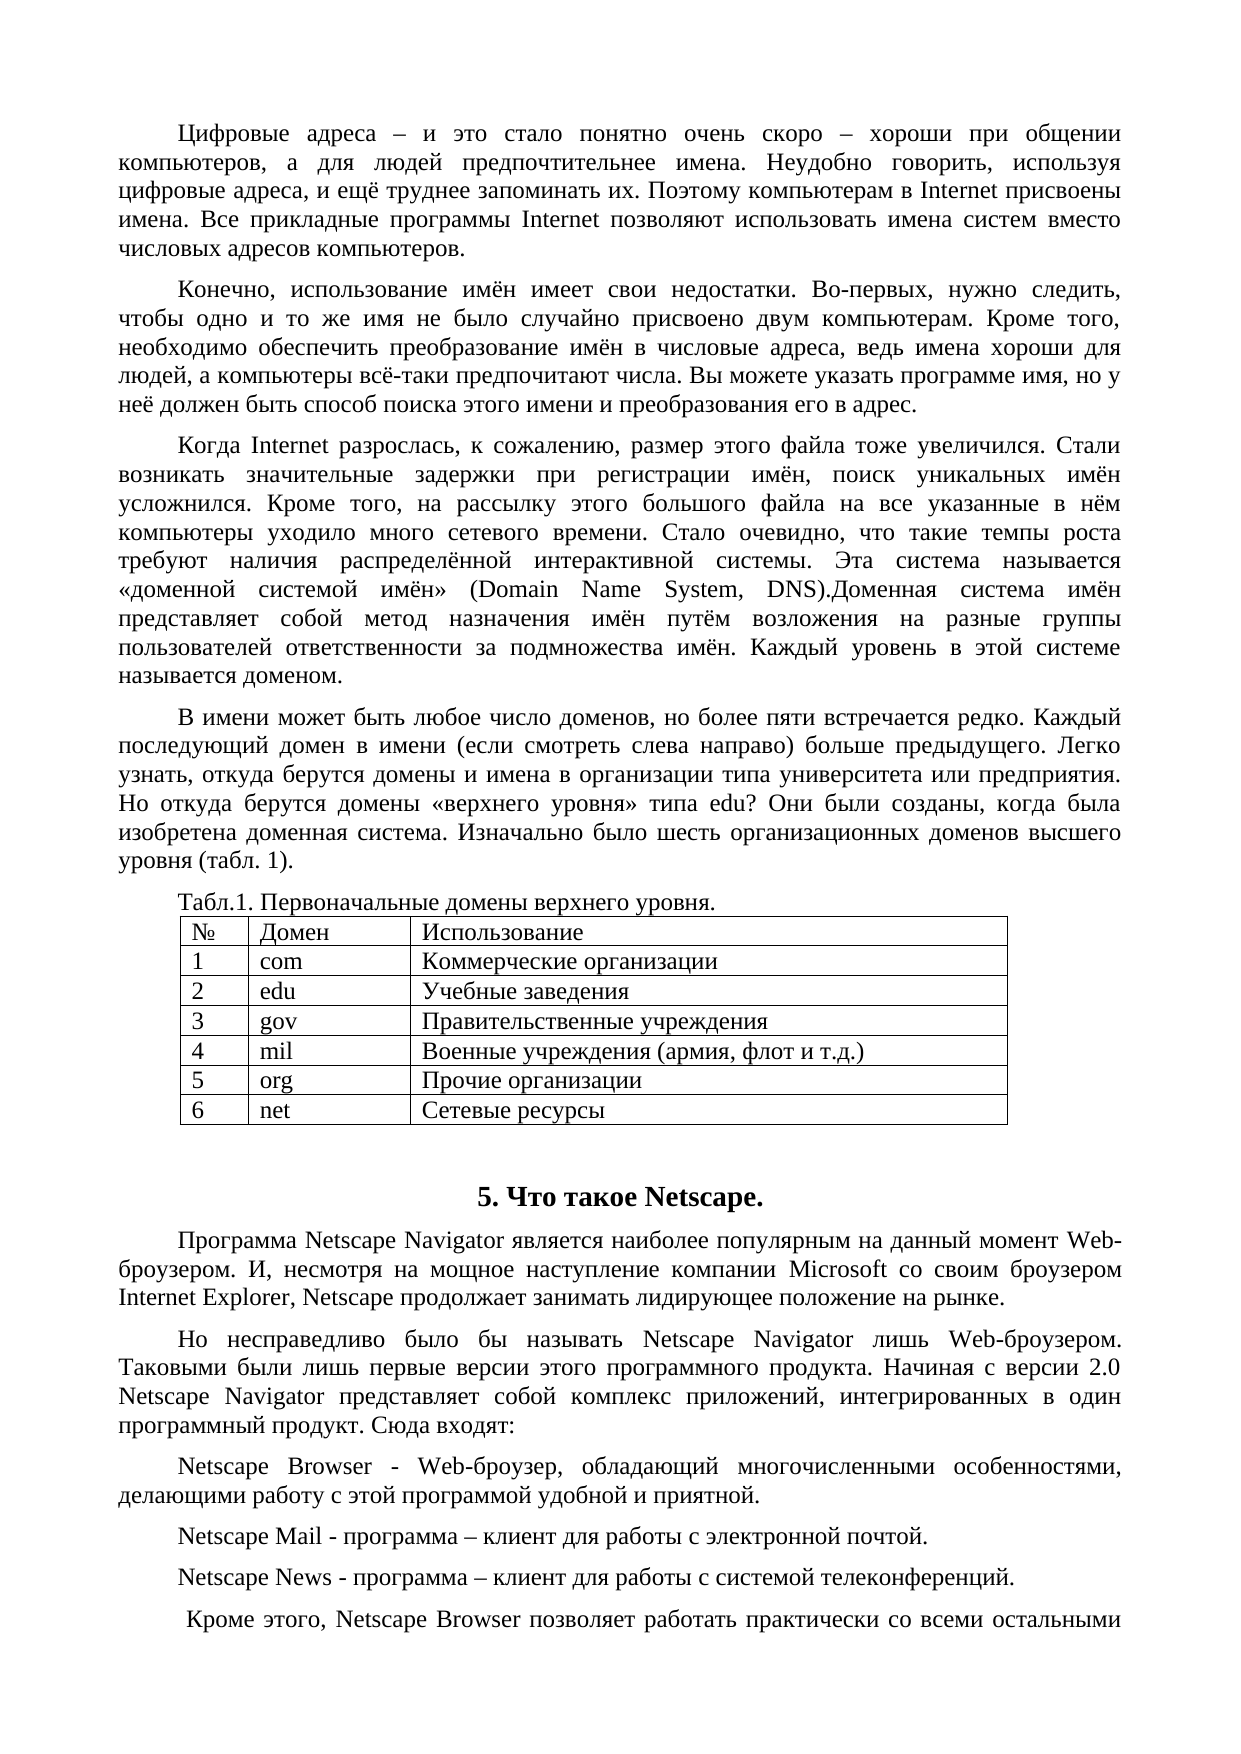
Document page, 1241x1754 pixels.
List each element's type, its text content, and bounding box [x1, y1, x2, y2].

text Программа Netscape Navigator является наиболее популярным на данный момент Web-броузером. И, несмотря на мощное наступление компании Microsoft со своим броузером Internet Explorer, Netscape продолжает занимать лидирующее положение на рынке. [118, 1225, 1122, 1311]
table_cell com [249, 946, 410, 975]
table_cell Правительственные учреждения [411, 1006, 1007, 1035]
table_header Домен [249, 917, 410, 945]
table_cell Учебные заведения [411, 976, 1007, 1005]
table_cell Военные учреждения (армия, флот и т.д.) [411, 1036, 1007, 1064]
table_cell edu [249, 976, 410, 1005]
table_cell 5 [181, 1066, 248, 1094]
text Конечно, использование имён имеет свои недостатки. Во-первых, нужно следить, чтобы одно и то же имя не было случайно присвоено двум компьютерам. Кроме того, необходимо обеспечить преобразование имён в числовые адреса, ведь имена хороши для людей, а компьютеры всё-таки предпочитают числа. Вы можете указать программе имя, но у неё должен быть способ поиска этого имени и преобразования его в адрес. [118, 274, 1122, 418]
text Когда Internet разрослась, к сожалению, размер этого файла тоже увеличился. Стали возникать значительные задержки при регистрации имён, поиск уникальных имён усложнился. Кроме того, на рассылку этого большого файла на все указанные в нём компьютеры уходило много сетевого времени. Стало очевидно, что такие темпы роста требуют наличия распределённой интерактивной системы. Эта система называется «доменной системой имён» (Domain Name System, DNS).Доменная система имён представляет собой метод назначения имён путём возложения на разные группы пользователей ответственности за подмножества имён. Каждый уровень в этой системе называется доменом. [118, 431, 1122, 689]
table_cell 6 [181, 1095, 248, 1124]
table_cell 2 [181, 976, 248, 1005]
text В имени может быть любое число доменов, но более пяти встречается редко. Каждый последующий домен в имени (если смотреть слева направо) больше предыдущего. Легко узнать, откуда берутся домены и имена в организации типа университета или предприятия. Но откуда берутся домены «верхнего уровня» типа edu? Они были созданы, когда была изобретена доменная система. Изначально было шесть организационных доменов высшего уровня (табл. 1). [118, 702, 1122, 874]
text Цифровые адреса – и это стало понятно очень скоро – хороши при общении компьютеров, а для людей предпочтительнее имена. Неудобно говорить, используя цифровые адреса, и ещё труднее запоминать их. Поэтому компьютерам в Internet присвоены имена. Все прикладные программы Internet позволяют использовать имена систем вместо числовых адресов компьютеров. [118, 118, 1122, 262]
text Netscape Browser - Web-броузер, обладающий многочисленными особенностями, делающими работу с этой программой удобной и приятной. [118, 1451, 1122, 1509]
text Но несправедливо было бы называть Netscape Navigator лишь Web-броузером. Таковыми были лишь первые версии этого программного продукта. Начиная с версии 2.0 Netscape Navigator представляет собой комплекс приложений, интегрированных в один программный продукт. Сюда входят: [118, 1324, 1122, 1439]
table_cell Сетевые ресурсы [411, 1095, 1007, 1124]
table_header № [181, 917, 248, 945]
table_cell 4 [181, 1036, 248, 1064]
text Netscape Mail - программа – клиент для работы с электронной почтой. [118, 1521, 1122, 1550]
table_header Использование [411, 917, 1007, 945]
table_cell gov [249, 1006, 410, 1035]
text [118, 1604, 1122, 1632]
table_cell mil [249, 1036, 410, 1064]
text Табл.1. Первоначальные домены верхнего уровня. [118, 887, 1122, 916]
table_cell org [249, 1066, 410, 1094]
table_cell 1 [181, 946, 248, 975]
table_cell 3 [181, 1006, 248, 1035]
table_cell Коммерческие организации [411, 946, 1007, 975]
text Netscape News - программа – клиент для работы с системой телеконференций. [118, 1562, 1122, 1591]
table_cell net [249, 1095, 410, 1124]
text 5. Что такое Netscape. [118, 1179, 1122, 1212]
table_cell Прочие организации [411, 1066, 1007, 1094]
